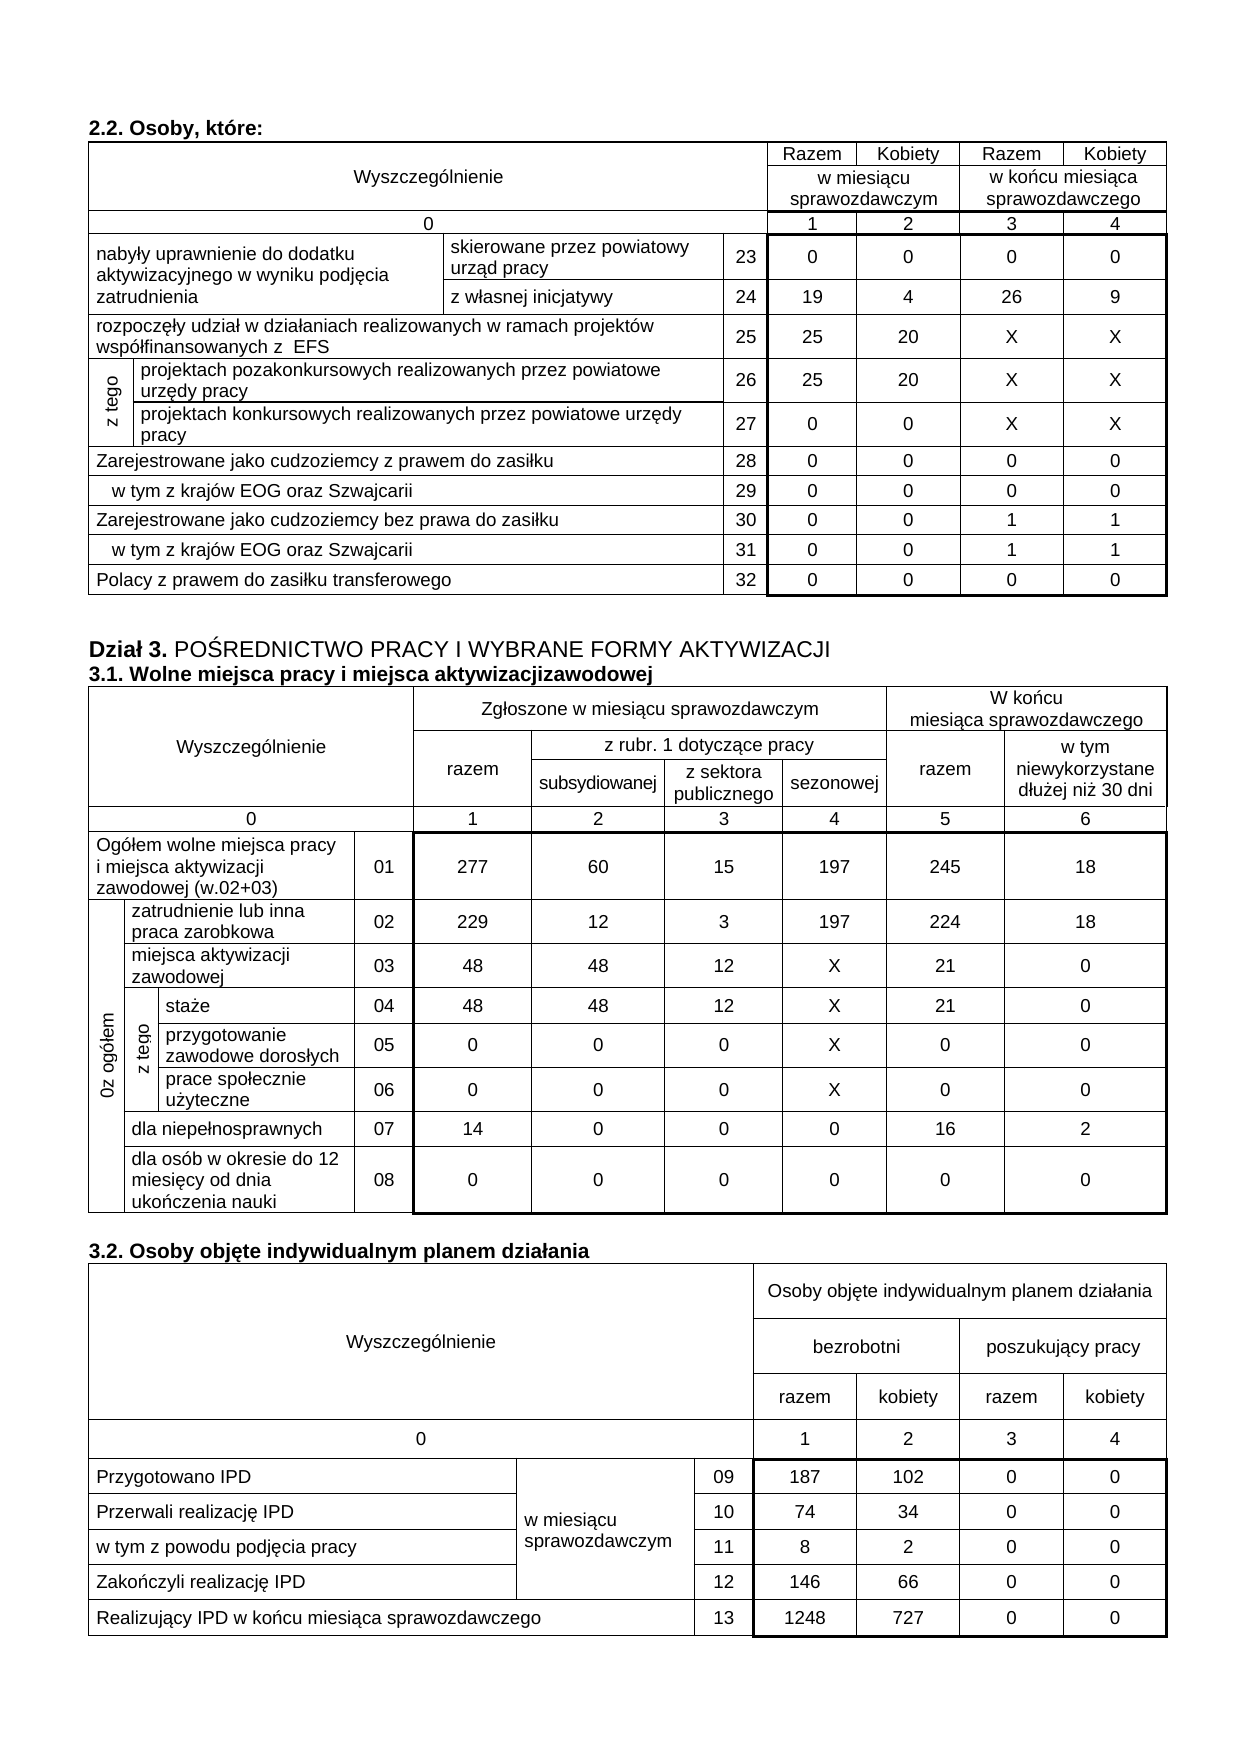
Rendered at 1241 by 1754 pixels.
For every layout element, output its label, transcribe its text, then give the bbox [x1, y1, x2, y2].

table_cell 0 [887, 1068, 1004, 1111]
table_cell kobiety [1064, 1374, 1166, 1419]
table_cell projektach konkursowych realizowanych przez powiatowe urzędy pracy [134, 403, 723, 446]
table_cell X [1064, 359, 1165, 401]
table_header W końcu miesiąca sprawozdawczego [887, 687, 1166, 729]
table_cell 26 [961, 280, 1063, 314]
text 3.1. Wolne miejsca pracy i miejsca aktywizacjizawodowej [89, 662, 1152, 686]
table_cell 0 [415, 1068, 531, 1111]
table_cell 30 [724, 506, 766, 534]
table_cell dla osób w okresie do 12 miesięcy od dnia ukończenia nauki [125, 1147, 354, 1212]
table_cell 197 [783, 900, 886, 943]
table_cell dla niepełnosprawnych [125, 1112, 354, 1146]
table_cell 0 [769, 403, 856, 446]
table_cell X [961, 403, 1063, 446]
table_cell 0 [887, 1024, 1004, 1067]
table_cell 187 [755, 1461, 856, 1493]
table_cell 09 [695, 1459, 752, 1493]
table_cell 27 [724, 403, 766, 446]
table_cell subsydiowanej [532, 760, 664, 806]
table_cell 0 [1005, 1147, 1165, 1212]
table_cell 12 [665, 944, 782, 987]
table_cell 2 [532, 807, 664, 831]
table_cell 9 [1064, 280, 1165, 314]
table_cell 6 [1005, 806, 1166, 831]
table_cell 05 [355, 1024, 412, 1067]
table_cell 0 [857, 506, 960, 534]
table_cell 197 [783, 834, 886, 899]
table_cell 13 [695, 1600, 752, 1635]
table_cell 24 [724, 280, 766, 314]
table_cell 0 [961, 236, 1063, 279]
table_cell 229 [415, 900, 531, 943]
table_cell 1 [961, 535, 1063, 564]
table_cell 07 [355, 1112, 412, 1146]
table_cell 0z ogółem [89, 900, 124, 1212]
table_cell 0 [769, 565, 856, 593]
table_cell 21 [887, 944, 1004, 987]
table_cell 0 [1064, 1461, 1165, 1493]
table_cell 48 [532, 988, 664, 1022]
table_cell 0 [783, 1147, 886, 1212]
table_cell 0 [532, 1147, 664, 1212]
table_cell X [961, 315, 1063, 358]
table_cell razem [414, 731, 531, 806]
table_cell 0 [1005, 1068, 1165, 1111]
table_cell 14 [415, 1112, 531, 1146]
table_cell 0 [960, 1530, 1063, 1564]
table_header Wyszczególnienie [89, 687, 413, 806]
table_cell 12 [695, 1565, 752, 1599]
table_cell 0 [769, 476, 856, 505]
table_cell 23 [724, 234, 766, 279]
table_cell 0 [532, 1024, 664, 1067]
table_cell 60 [532, 834, 664, 899]
table_cell 245 [887, 834, 1004, 899]
table_cell nabyły uprawnienie do dodatku aktywizacyjnego w wyniku podjęcia zatrudnienia [89, 234, 443, 314]
table_cell Przerwali realizację IPD [89, 1494, 516, 1528]
table_cell w tym z krajów EOG oraz Szwajcarii [89, 535, 723, 564]
table_cell Realizujący IPD w końcu miesiąca sprawozdawczego [89, 1600, 694, 1635]
table_cell 0 [665, 1068, 782, 1111]
table_cell 19 [769, 280, 856, 314]
table_cell z tego [89, 359, 133, 446]
table_cell 3 [960, 1420, 1063, 1458]
table_cell 0 [665, 1024, 782, 1067]
table_cell 02 [355, 900, 412, 943]
table_cell 31 [724, 535, 766, 564]
table_cell 0 [89, 807, 413, 831]
table_cell zatrudnienie lub inna praca zarobkowa [125, 900, 354, 943]
table_cell 5 [887, 807, 1004, 831]
table_cell 0 [769, 535, 856, 564]
table_cell 0 [960, 1565, 1063, 1599]
table_cell 0 [89, 211, 767, 232]
table_cell 277 [415, 834, 531, 899]
table_cell 0 [1005, 944, 1165, 987]
table_cell 0 [1064, 1494, 1165, 1528]
table_cell 0 [532, 1068, 664, 1111]
table_cell 0 [769, 506, 856, 534]
table_cell 0 [960, 1494, 1063, 1528]
table_cell 0 [415, 1147, 531, 1212]
table_cell 11 [695, 1530, 752, 1564]
table_cell miejsca aktywizacji zawodowej [125, 944, 354, 987]
table_cell 0 [665, 1112, 782, 1146]
table_cell w tym z powodu podjęcia pracy [89, 1530, 516, 1564]
table_cell X [961, 359, 1063, 401]
table_cell bezrobotni [754, 1319, 959, 1373]
text Dział 3. POŚREDNICTWO PRACY I WYBRANE FORMY AKTYWIZACJI [89, 636, 1152, 662]
table_cell 0 [887, 1147, 1004, 1212]
table_cell projektach pozakonkursowych realizowanych przez powiatowe urzędy pracy [134, 359, 723, 401]
table_cell 01 [355, 832, 412, 899]
table_cell 25 [769, 315, 856, 358]
table_cell 1 [1064, 535, 1165, 564]
table_cell prace społecznie użyteczne [159, 1068, 354, 1111]
table_cell 0 [961, 447, 1063, 475]
table_cell 0 [1064, 476, 1165, 505]
table_cell staże [159, 988, 354, 1022]
table_cell 0 [1005, 988, 1165, 1022]
table_cell 2 [857, 1530, 959, 1564]
table_cell sezonowej [783, 760, 886, 806]
table_cell 0 [1064, 565, 1165, 593]
table_cell 74 [755, 1494, 856, 1528]
table_cell 3 [960, 213, 1063, 232]
table_cell 06 [355, 1068, 412, 1111]
table_cell 18 [1005, 900, 1165, 943]
table_cell Zarejestrowane jako cudzoziemcy bez prawa do zasiłku [89, 506, 723, 534]
table_cell 102 [857, 1461, 959, 1493]
table_cell poszukujący pracy [960, 1319, 1166, 1373]
table_cell 15 [665, 834, 782, 899]
table_cell X [783, 944, 886, 987]
table_cell Ogółem wolne miejsca pracy i miejsca aktywizacji zawodowej (w.02+03) [89, 832, 354, 899]
table_cell Przygotowano IPD [89, 1459, 516, 1493]
table_cell 4 [1064, 213, 1166, 232]
table_header Zgłoszone w miesiącu sprawozdawczym [414, 687, 886, 729]
table_cell 12 [665, 988, 782, 1022]
table_cell 0 [857, 535, 960, 564]
table_header Razem [960, 143, 1063, 165]
table_cell 34 [857, 1494, 959, 1528]
table_cell kobiety [857, 1374, 959, 1419]
table_cell 4 [857, 280, 960, 314]
table_cell razem [960, 1374, 1063, 1419]
table_cell 0 [769, 447, 856, 475]
table_cell 18 [1005, 834, 1165, 899]
table_cell 0 [1005, 1024, 1165, 1067]
table_cell 1 [754, 1420, 856, 1458]
table_cell 20 [857, 315, 960, 358]
table_header Wyszczególnienie [89, 1264, 753, 1419]
table_cell 0 [665, 1147, 782, 1212]
table_cell 0 [857, 476, 960, 505]
table_cell z rubr. 1 dotyczące pracy [532, 731, 886, 759]
table_cell Zakończyli realizację IPD [89, 1565, 516, 1599]
table_cell 8 [755, 1530, 856, 1564]
table_cell przygotowanie zawodowe dorosłych [159, 1024, 354, 1067]
table_cell 224 [887, 900, 1004, 943]
table_cell 48 [415, 944, 531, 987]
table_cell 0 [960, 1600, 1063, 1635]
table_cell razem [754, 1374, 856, 1419]
table_cell X [1064, 315, 1165, 358]
table_cell 0 [1064, 1565, 1165, 1599]
table_header Osoby objęte indywidualnym planem działania [754, 1264, 1166, 1318]
table_header Kobiety [1064, 143, 1166, 165]
table_cell 0 [783, 1112, 886, 1146]
table_cell 146 [755, 1565, 856, 1599]
table_cell 0 [415, 1024, 531, 1067]
table_cell 0 [857, 236, 960, 279]
table_cell 08 [355, 1147, 412, 1212]
table_cell 03 [355, 944, 412, 987]
table_cell w miesiącu sprawozdawczym [517, 1459, 694, 1599]
table_cell 29 [724, 476, 766, 505]
table_cell 0 [1064, 1530, 1165, 1564]
table_cell z sektora publicznego [665, 760, 782, 806]
table_cell 4 [783, 807, 886, 831]
table_cell 25 [769, 359, 856, 401]
table_cell 0 [857, 403, 960, 446]
table_cell 2 [857, 213, 959, 232]
table_cell 0 [1064, 236, 1165, 279]
table_cell 66 [857, 1565, 959, 1599]
table_cell 3 [665, 807, 782, 831]
table_cell X [783, 1068, 886, 1111]
table_cell 48 [415, 988, 531, 1022]
table_cell X [783, 988, 886, 1022]
table_cell 0 [857, 447, 960, 475]
table_cell w tym z krajów EOG oraz Szwajcarii [89, 476, 723, 505]
table_cell 1 [1064, 506, 1165, 534]
table_cell 20 [857, 359, 960, 401]
table_cell 1 [961, 506, 1063, 534]
table_cell 10 [695, 1494, 752, 1528]
table_cell 0 [961, 565, 1063, 593]
table_cell Polacy z prawem do zasiłku transferowego [89, 565, 723, 593]
table_cell 0 [857, 565, 960, 593]
table_cell 4 [1064, 1420, 1166, 1458]
table_cell 0 [532, 1112, 664, 1146]
table_cell 0 [769, 236, 856, 279]
table_cell w tym niewykorzystane dłużej niż 30 dni [1005, 731, 1166, 806]
table_cell w końcu miesiąca sprawozdawczego [960, 166, 1166, 210]
table_cell 26 [724, 359, 766, 401]
table_cell 32 [724, 565, 766, 593]
table_header Wyszczególnienie [89, 143, 767, 210]
table_cell 0 [1064, 1600, 1165, 1635]
table_cell 1 [768, 213, 856, 232]
table_cell rozpoczęły udział w działaniach realizowanych w ramach projektów współfinansowanych z EFS [89, 315, 723, 358]
text 2.2. Osoby, które: [89, 115, 1152, 139]
table_cell skierowane przez powiatowy urząd pracy [444, 234, 723, 279]
table_header Kobiety [857, 143, 959, 165]
table_header Razem [768, 143, 856, 165]
table_cell z własnej inicjatywy [444, 280, 723, 314]
table_cell w miesiącu sprawozdawczym [768, 166, 959, 210]
table_cell 727 [857, 1600, 959, 1635]
table_cell 0 [89, 1420, 753, 1458]
table_cell X [783, 1024, 886, 1067]
table_cell z tego [125, 988, 158, 1111]
table_cell 48 [532, 944, 664, 987]
table_cell 28 [724, 447, 766, 475]
table_cell 0 [1064, 447, 1165, 475]
table_cell 0 [960, 1461, 1063, 1493]
table_cell X [1064, 403, 1165, 446]
table_cell 0 [961, 476, 1063, 505]
table_cell 16 [887, 1112, 1004, 1146]
text 3.2. Osoby objęte indywidualnym planem działania [89, 1239, 1152, 1263]
table_cell 12 [532, 900, 664, 943]
table_cell 21 [887, 988, 1004, 1022]
table_cell 2 [1005, 1112, 1165, 1146]
table_cell 1 [414, 807, 531, 831]
table_cell 1248 [755, 1600, 856, 1635]
table_cell 2 [857, 1420, 959, 1458]
table_cell 25 [724, 315, 766, 358]
table_cell 04 [355, 988, 412, 1022]
table_cell 3 [665, 900, 782, 943]
table_cell Zarejestrowane jako cudzoziemcy z prawem do zasiłku [89, 447, 723, 475]
table_cell razem [887, 731, 1004, 806]
